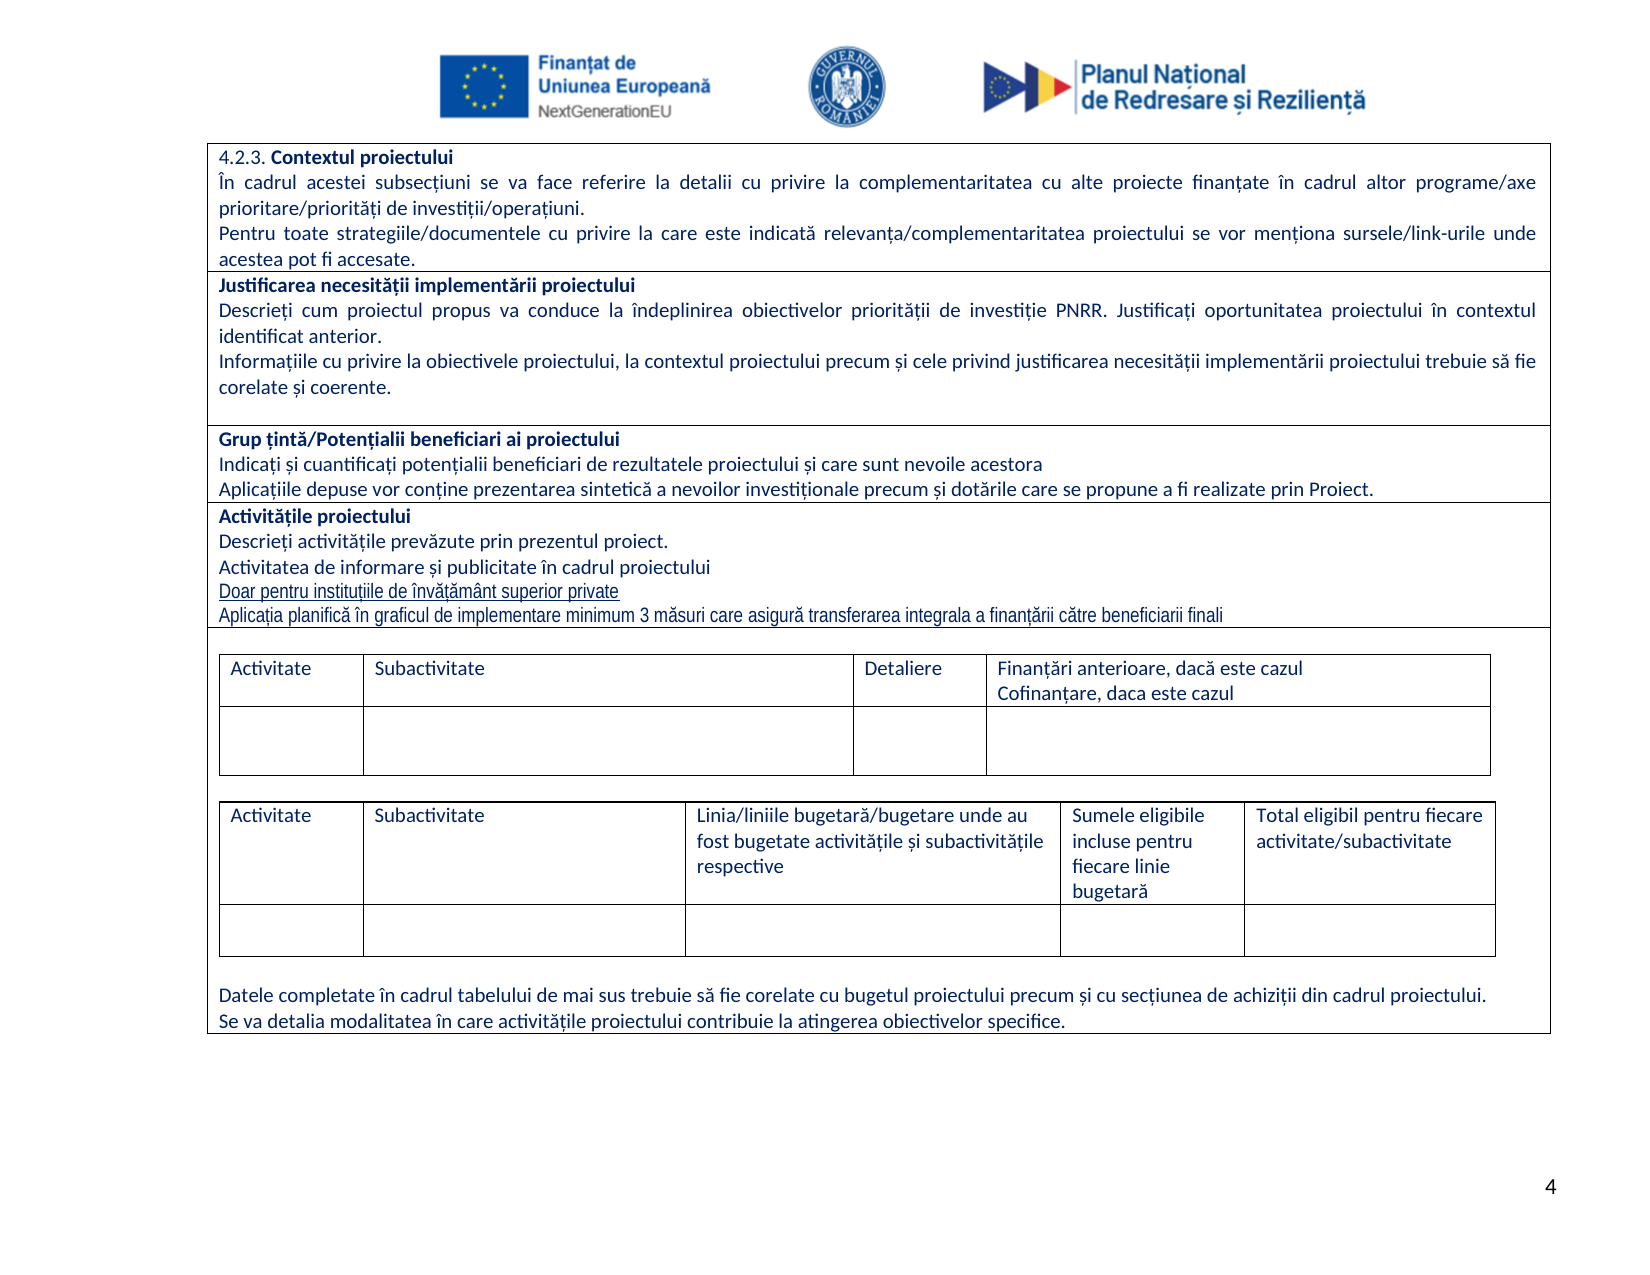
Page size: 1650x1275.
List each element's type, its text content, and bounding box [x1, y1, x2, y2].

table_cell Datele completate în cadrul tabelului de mai sus trebuie să fie corelate cu bugetul proiectului precum și cu secțiunea de achiziții din cadrul proiectului. Se va detalia modalitatea în care activitățile proiectului contribuie la atingerea obiectivelor specifice. [208, 628, 1550, 1033]
table_cell Justificarea necesității implementării proiectului Descrieți cum proiectul propus va conduce la îndeplinirea obiectivelor priorității de investiție PNRR. Justificați oportunitatea proiectului în contextul identificat anterior. Informațiile cu privire la obiectivele proiectului, la contextul proiectului precum și cele privind justificarea necesității implementării proiectului trebuie să fie corelate și coerente. [208, 272, 1550, 425]
table_cell 4.2.3. Contextul proiectului În cadrul acestei subsecțiuni se va face referire la detalii cu privire la complementaritatea cu alte proiecte finanțate în cadrul altor programe/axe prioritare/priorități de investiții/operațiuni. Pentru toate strategiile/documentele cu privire la care este indicată relevanța/complementaritatea proiectului se vor menționa sursele/link-urile unde acestea pot fi accesate. [208, 144, 1550, 271]
picture [393, 28, 1369, 143]
table_cell Activitățile proiectului Descrieți activitățile prevăzute prin prezentul proiect. Activitatea de informare și publicitate în cadrul proiectului Doar pentru instituțiile de învățământ superior private Aplicația planifică în graficul de implementare minimum 3 măsuri care asigură transferarea integrala a finanțării către beneficiarii finali [208, 503, 1550, 627]
table_cell Grup țintă/Potențialii beneficiari ai proiectului Indicați și cuantificați potențialii beneficiari de rezultatele proiectului și care sunt nevoile acestora Aplicațiile depuse vor conține prezentarea sintetică a nevoilor investiționale precum și dotările care se propune a fi realizate prin Proiect. [208, 426, 1550, 502]
